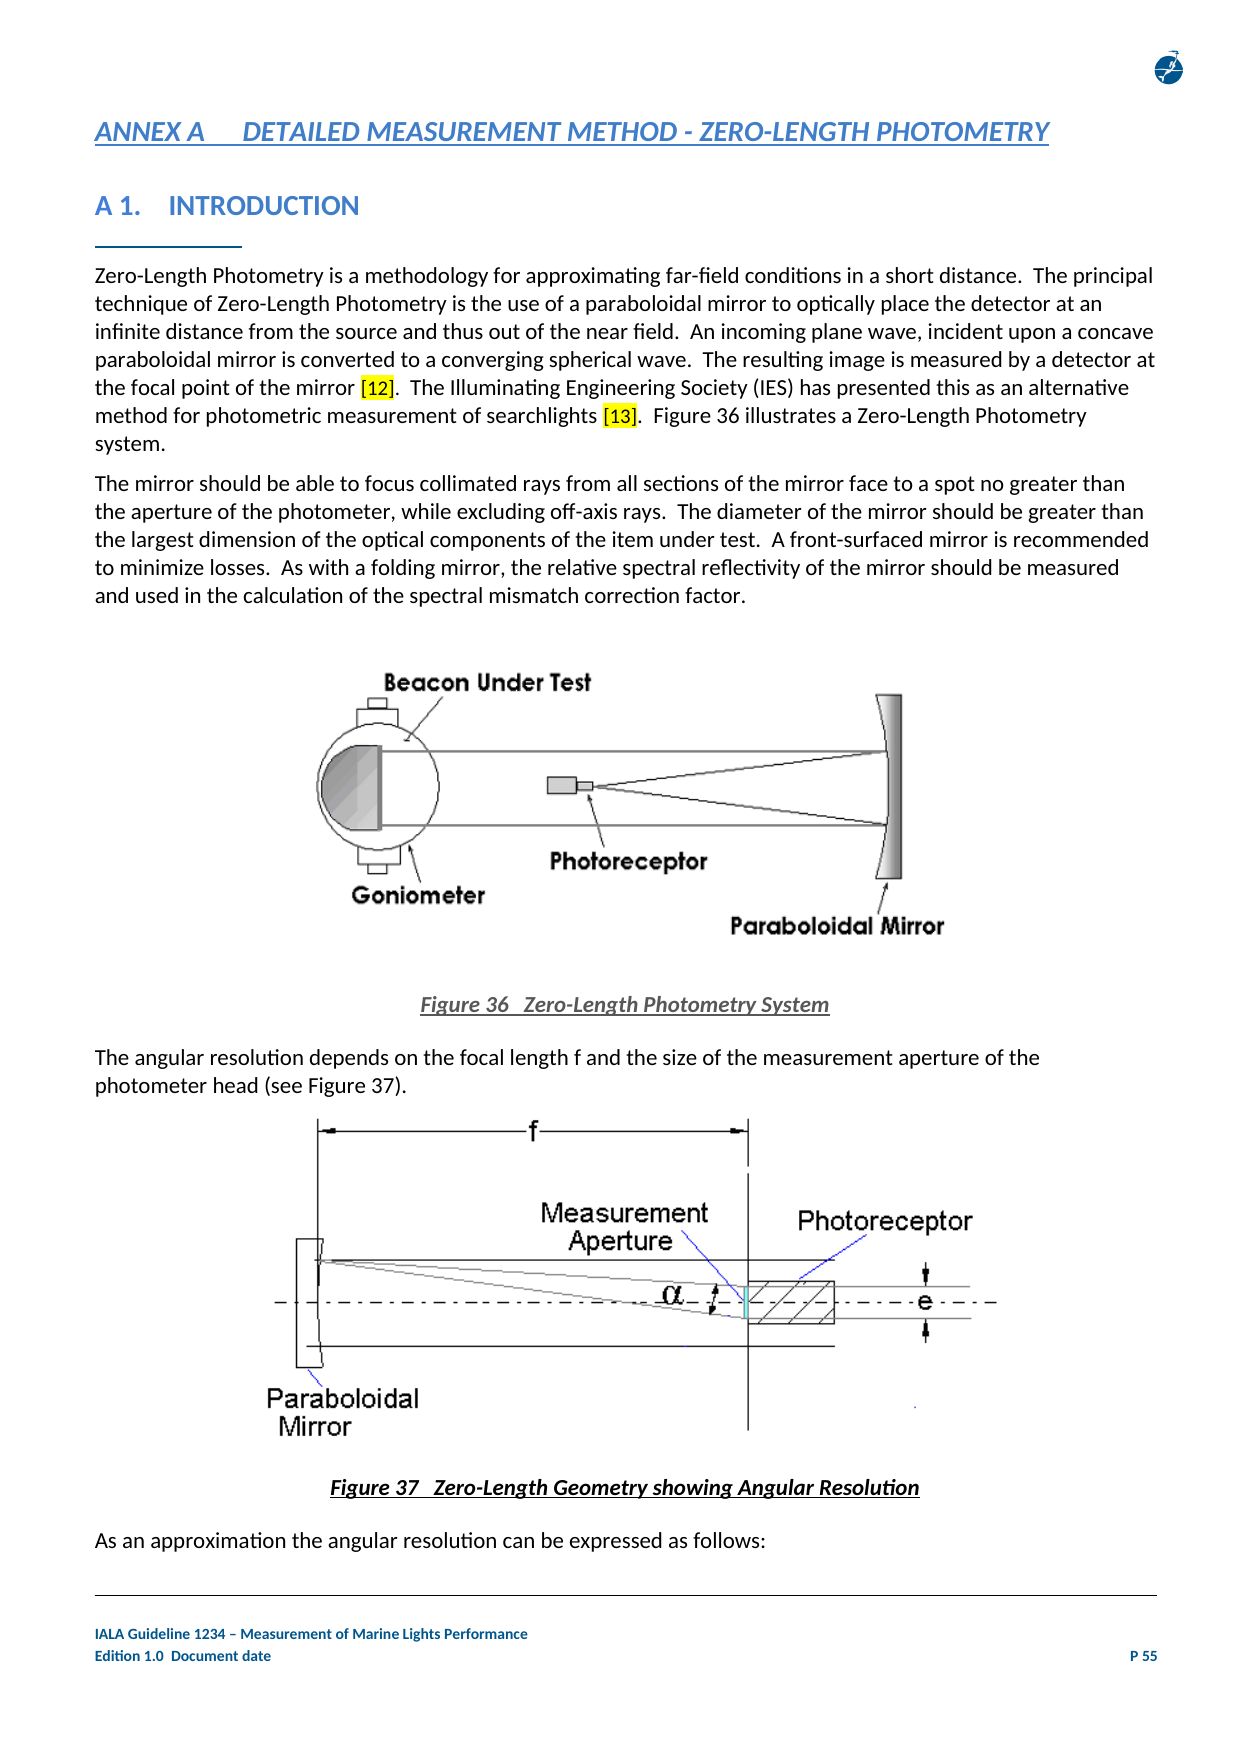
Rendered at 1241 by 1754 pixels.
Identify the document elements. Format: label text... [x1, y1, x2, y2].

text The angular resolution depends on the focal length f and the size of the measurement aperture of the photometer head (see Figure 37). [94, 1043, 1157, 1099]
text DETAILED MEASUREMENT METHOD - ZERO-LENGTH PHOTOMETRY [94, 113, 1157, 149]
text Zero-Length Geometry showing Angular Resolution [94, 1473, 1157, 1501]
text The mirror should be able to focus collimated rays from all sections of the mirror face to a spot no greater than the aperture of the photometer, while excluding off-axis rays. The diameter of the mirror should be greater than the largest dimension of the optical components of the item under test. A front-surfaced mirror is recommended to minimize losses. As with a folding mirror, the relative spectral reflectivity of the mirror should be measured and used in the calculation of the spectral mismatch correction factor. [94, 469, 1157, 609]
text Zero-Length Photometry is a methodology for approximating far-field conditions in a short distance. The principal technique of Zero-Length Photometry is the use of a paraboloidal mirror to optically place the detector at an infinite distance from the source and thus out of the near field. An incoming plane wave, incident upon a concave paraboloidal mirror is converted to a converging spherical wave. The resulting image is measured by a detector at the focal point of the mirror [12]. The Illuminating Engineering Society (IES) has presented this as an alternative method for photometric measurement of searchlights [13]. Figure 36 illustrates a Zero-Length Photometry system. [94, 261, 1157, 457]
picture [251, 1111, 1002, 1448]
picture [290, 622, 963, 966]
text INTRODUCTION [94, 187, 1157, 222]
picture [1123, 0, 1241, 119]
text As an approximation the angular resolution can be expressed as follows: [94, 1526, 1157, 1554]
text Zero-Length Photometry System [94, 990, 1157, 1018]
